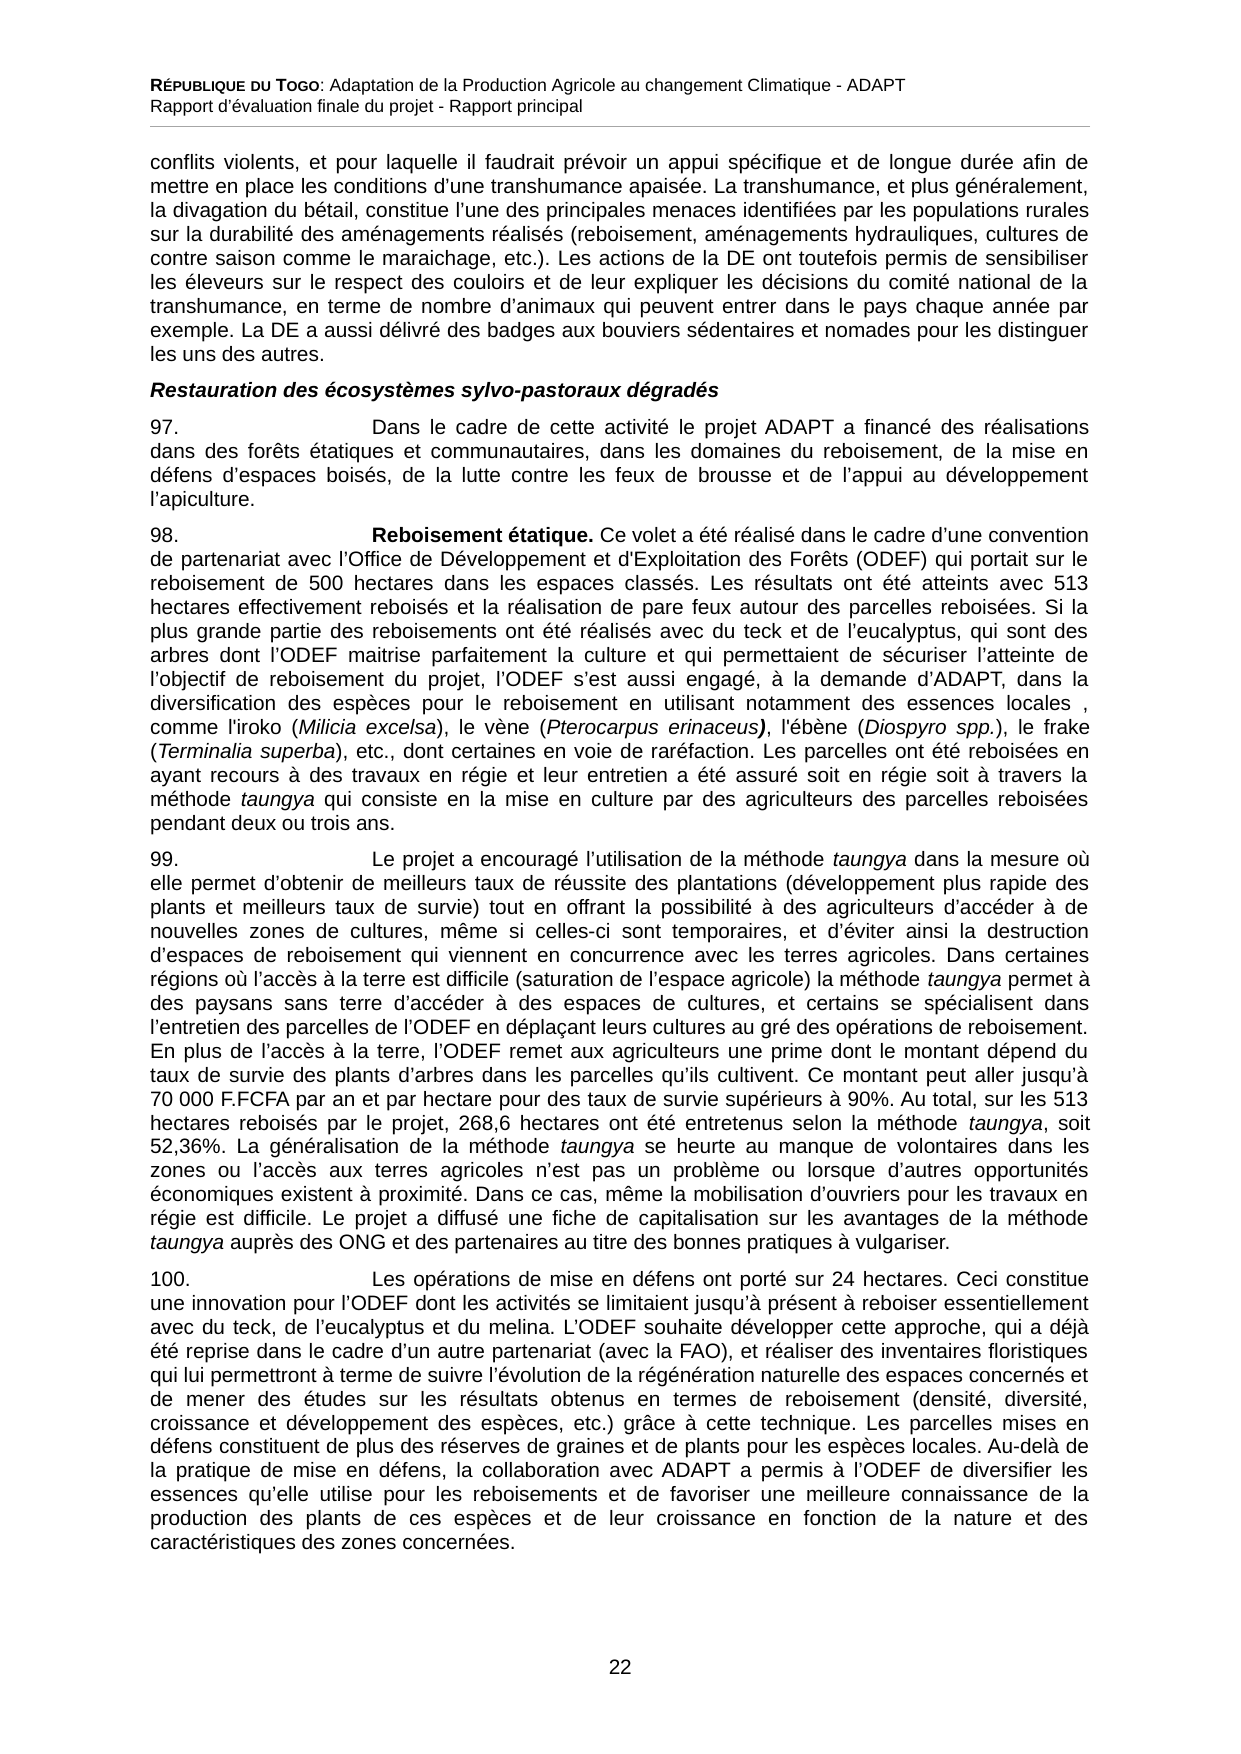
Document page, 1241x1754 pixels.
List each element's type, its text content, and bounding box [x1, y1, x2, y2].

text Dans le cadre de cette activité le projet ADAPT a financé des réalisations dans des forêts étatiques et communautaires, dans les domaines du reboisement, de la mise en défens d’espaces boisés, de la lutte contre les feux de brousse et de l’appui au développement l’apiculture. [150, 414, 1090, 510]
text Le projet a encouragé l’utilisation de la méthode taungya dans la mesure où elle permet d’obtenir de meilleurs taux de réussite des plantations (développement plus rapide des plants et meilleurs taux de survie) tout en offrant la possibilité à des agriculteurs d’accéder à de nouvelles zones de cultures, même si celles-ci sont temporaires, et d’éviter ainsi la destruction d’espaces de reboisement qui viennent en concurrence avec les terres agricoles. Dans certaines régions où l’accès à la terre est difficile (saturation de l’espace agricole) la méthode taungya permet à des paysans sans terre d’accéder à des espaces de cultures, et certains se spécialisent dans l’entretien des parcelles de l’ODEF en déplaçant leurs cultures au gré des opérations de reboisement. En plus de l’accès à la terre, l’ODEF remet aux agriculteurs une prime dont le montant dépend du taux de survie des plants d’arbres dans les parcelles qu’ils cultivent. Ce montant peut aller jusqu’à 70 000 F.FCFA par an et par hectare pour des taux de survie supérieurs à 90%. Au total, sur les 513 hectares reboisés par le projet, 268,6 hectares ont été entretenus selon la méthode taungya, soit 52,36%. La généralisation de la méthode taungya se heurte au manque de volontaires dans les zones ou l’accès aux terres agricoles n’est pas un problème ou lorsque d’autres opportunités économiques existent à proximité. Dans ce cas, même la mobilisation d’ouvriers pour les travaux en régie est difficile. Le projet a diffusé une fiche de capitalisation sur les avantages de la méthode taungya auprès des ONG et des partenaires au titre des bonnes pratiques à vulgariser. [150, 847, 1090, 1254]
text Reboisement étatique. Ce volet a été réalisé dans le cadre d’une convention de partenariat avec l’Office de Développement et d'Exploitation des Forêts (ODEF) qui portait sur le reboisement de 500 hectares dans les espaces classés. Les résultats ont été atteints avec 513 hectares effectivement reboisés et la réalisation de pare feux autour des parcelles reboisées. Si la plus grande partie des reboisements ont été réalisés avec du teck et de l’eucalyptus, qui sont des arbres dont l’ODEF maitrise parfaitement la culture et qui permettaient de sécuriser l’atteinte de l’objectif de reboisement du projet, l’ODEF s’est aussi engagé, à la demande d’ADAPT, dans la diversification des espèces pour le reboisement en utilisant notamment des essences locales , comme l'iroko (Milicia excelsa), le vène (Pterocarpus erinaceus), l'ébène (Diospyro spp.), le frake (Terminalia superba), etc., dont certaines en voie de raréfaction. Les parcelles ont été reboisées en ayant recours à des travaux en régie et leur entretien a été assuré soit en régie soit à travers la méthode taungya qui consiste en la mise en culture par des agriculteurs des parcelles reboisées pendant deux ou trois ans. [150, 523, 1090, 834]
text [150, 150, 1090, 366]
list Restauration des écosystèmes sylvo-pastoraux dégradés [150, 378, 1090, 402]
text Les opérations de mise en défens ont porté sur 24 hectares. Ceci constitue une innovation pour l’ODEF dont les activités se limitaient jusqu’à présent à reboiser essentiellement avec du teck, de l’eucalyptus et du melina. L’ODEF souhaite développer cette approche, qui a déjà été reprise dans le cadre d’un autre partenariat (avec la FAO), et réaliser des inventaires floristiques qui lui permettront à terme de suivre l’évolution de la régénération naturelle des espaces concernés et de mener des études sur les résultats obtenus en termes de reboisement (densité, diversité, croissance et développement des espèces, etc.) grâce à cette technique. Les parcelles mises en défens constituent de plus des réserves de graines et de plants pour les espèces locales. Au-delà de la pratique de mise en défens, la collaboration avec ADAPT a permis à l’ODEF de diversifier les essences qu’elle utilise pour les reboisements et de favoriser une meilleure connaissance de la production des plants de ces espèces et de leur croissance en fonction de la nature et des caractéristiques des zones concernées. [150, 1267, 1090, 1554]
